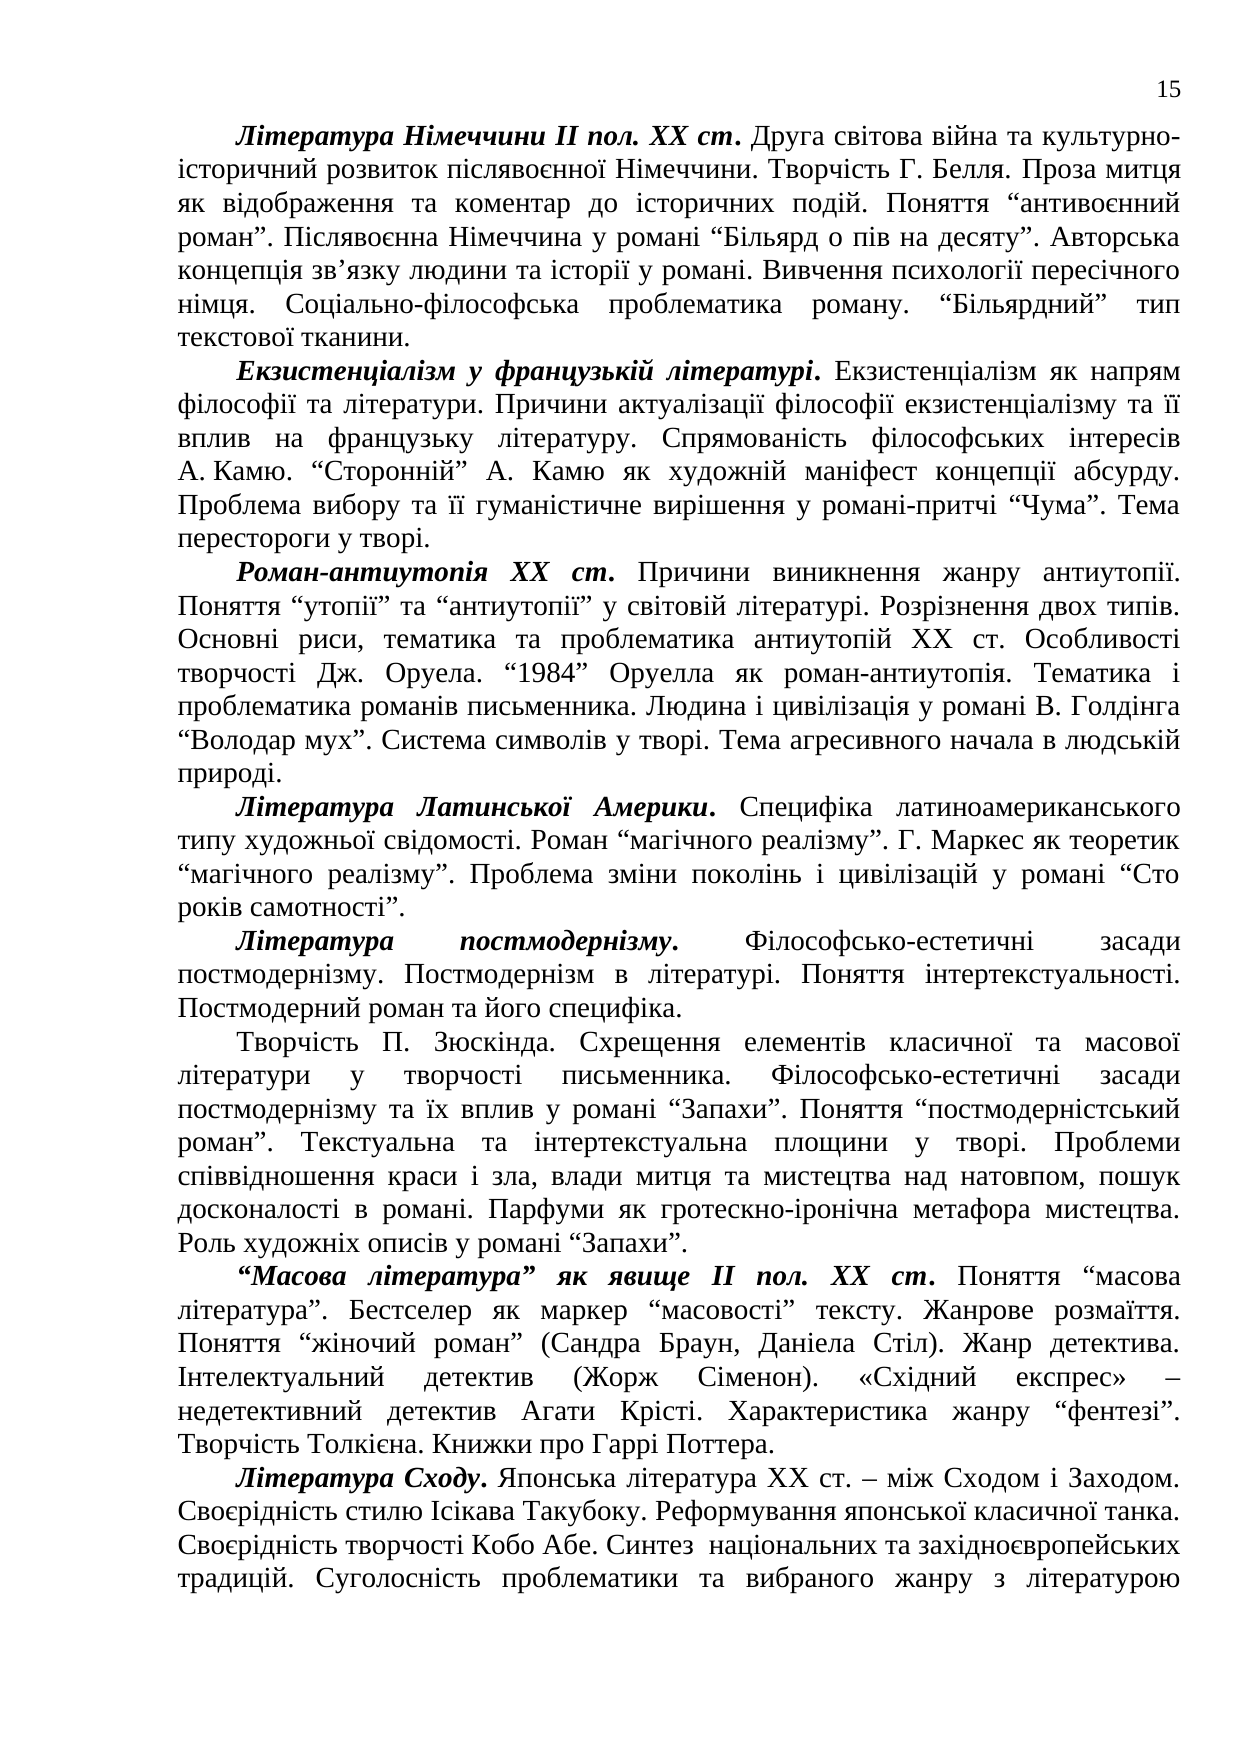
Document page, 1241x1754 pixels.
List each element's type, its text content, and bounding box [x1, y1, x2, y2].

text Екзистенціалізм у французькій літературі. Екзистенціалізм як напрям філософії та літератури. Причини актуалізації філософії екзистенціалізму та її вплив на французьку літературу. Спрямованість філософських інтересів А. Камю. “Сторонній” А. Камю як художній маніфест концепції абсурду. Проблема вибору та її гуманістичне вирішення у романі-притчі “Чума”. Тема перестороги у творі. [177, 353, 1181, 554]
text Література Німеччини ІІ пол. ХХ ст. Друга світова війна та культурно-історичний розвиток післявоєнної Німеччини. Творчість Г. Белля. Проза митця як відображення та коментар до історичних подій. Поняття “антивоєнний роман”. Післявоєнна Німеччина у романі “Більярд о пів на десяту”. Авторська концепція зв’язку людини та історії у романі. Вивчення психології пересічного німця. Соціально-філософська проблематика роману. “Більярдний” тип текстової тканини. [177, 118, 1181, 353]
text “Масова література” як явище ІІ пол. ХХ ст. Поняття “масова література”. Бестселер як маркер “масовості” тексту. Жанрове розмаїття. Поняття “жіночий роман” (Сандра Браун, Даніела Стіл). Жанр детектива. Інтелектуальний детектив (Жорж Сіменон). «Східний експрес» – недетективний детектив Агати Крісті. Характеристика жанру “фентезі”. Творчість Толкієна. Книжки про Гаррі Поттера. [177, 1258, 1181, 1460]
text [177, 1460, 1181, 1594]
text Творчість П. Зюскінда. Схрещення елементів класичної та масової літератури у творчості письменника. Філософсько-естетичні засади постмодернізму та їх вплив у романі “Запахи”. Поняття “постмодерністський роман”. Текстуальна та інтертекстуальна площини у творі. Проблеми співвідношення краси і зла, влади митця та мистецтва над натовпом, пошук досконалості в романі. Парфуми як гротескно-іронічна метафора мистецтва. Роль художніх описів у романі “Запахи”. [177, 1024, 1181, 1258]
text Література Латинської Америки. Специфіка латиноамериканського типу художньої свідомості. Роман “магічного реалізму”. Г. Маркес як теоретик “магічного реалізму”. Проблема зміни поколінь і цивілізацій у романі “Сто років самотності”. [177, 789, 1181, 923]
text Література постмодернізму. Філософсько-естетичні засади постмодернізму. Постмодернізм в літературі. Поняття інтертекстуальності. Постмодерний роман та його специфіка. [177, 923, 1181, 1024]
text Роман-антиутопія ХХ ст. Причини виникнення жанру антиутопії. Поняття “утопії” та “антиутопії” у світовій літературі. Розрізнення двох типів. Основні риси, тематика та проблематика антиутопій ХХ ст. Особливості творчості Дж. Оруела. “1984” Оруелла як роман-антиутопія. Тематика і проблематика романів письменника. Людина і цивілізація у романі В. Голдінга “Володар мух”. Система символів у творі. Тема агресивного начала в людській природі. [177, 554, 1181, 789]
